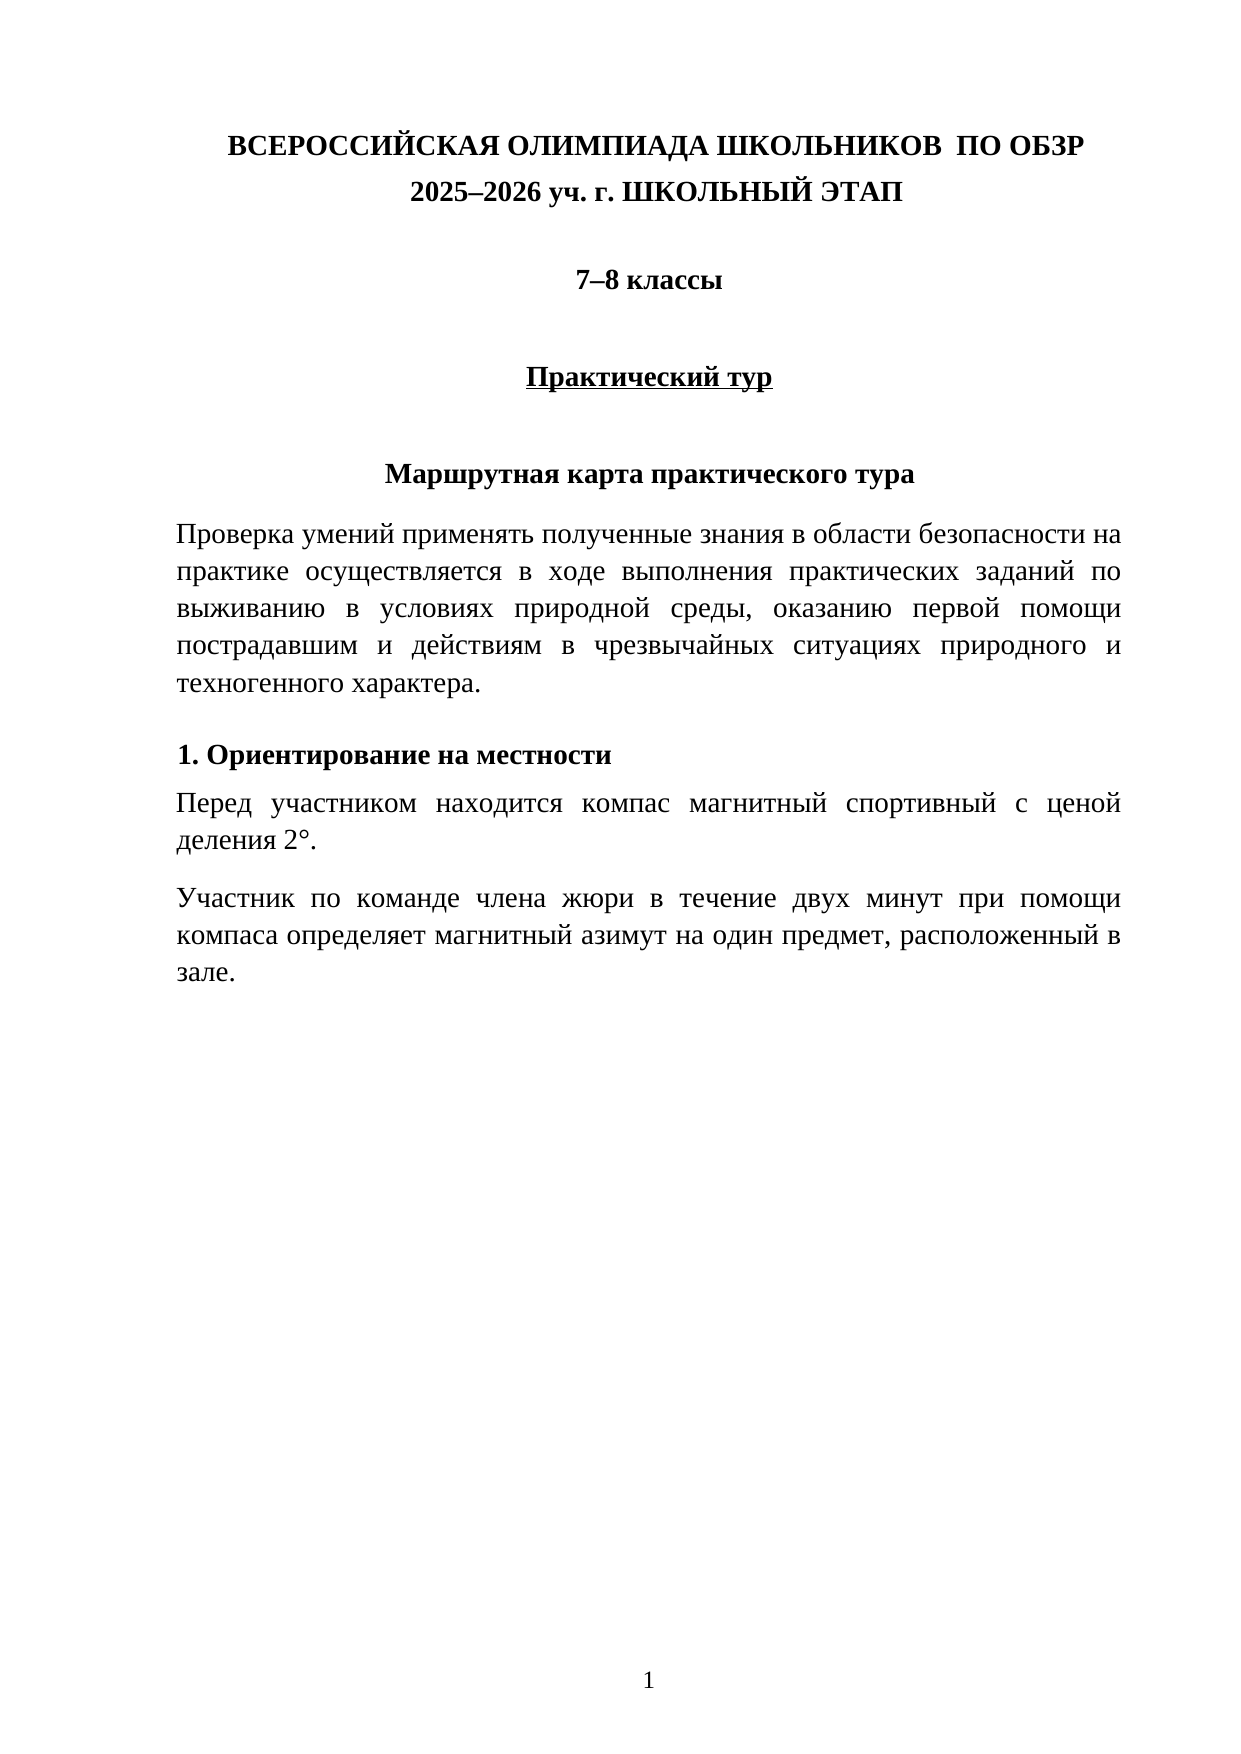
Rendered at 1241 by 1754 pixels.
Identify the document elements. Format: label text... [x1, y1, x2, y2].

text ВСЕРОССИЙСКАЯ ОЛИМПИАДА ШКОЛЬНИКОВ ПО ОБЗР 2025–2026 уч. г. ШКОЛЬНЫЙ ЭТАП [177, 128, 1135, 208]
list Ориентирование на местности [177, 737, 1121, 771]
text 7–8 классы [177, 262, 1121, 296]
text Проверка умений применять полученные знания в области безопасности на практике осуществляется в ходе выполнения практических заданий по выживанию в условиях природной среды, оказанию первой помощи пострадавшим и действиям в чрезвычайных ситуациях природного и техногенного характера. [176, 516, 1122, 698]
text Маршрутная карта практического тура [177, 456, 1122, 489]
text Перед участником находится компас магнитный спортивный с ценой деления 2°. [176, 785, 1122, 856]
text Участник по команде члена жюри в течение двух минут при помощи компаса определяет магнитный азимут на один предмет, расположенный в зале. [176, 880, 1122, 988]
text Практический тур [177, 359, 1121, 392]
